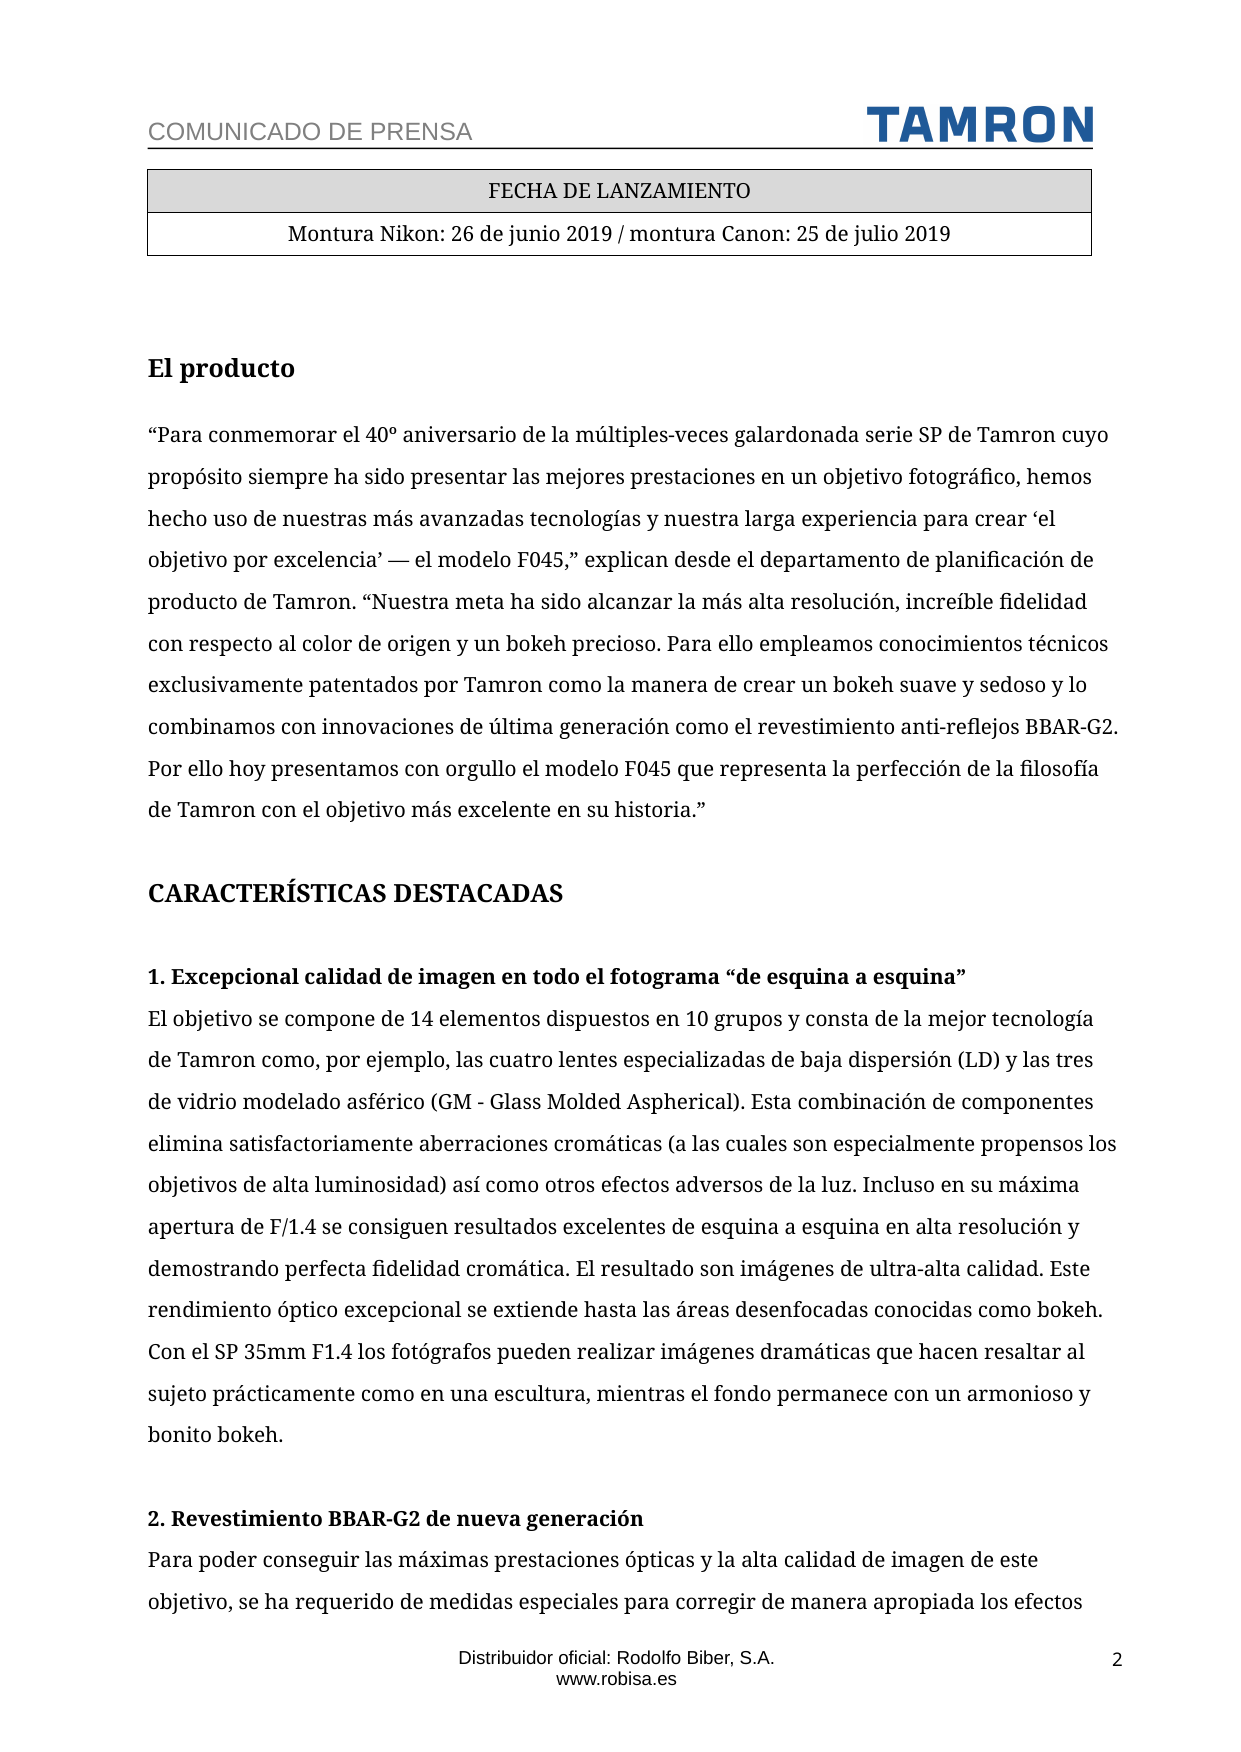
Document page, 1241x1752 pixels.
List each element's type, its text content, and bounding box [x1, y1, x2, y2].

text CARACTERÍSTICAS DESTACADAS [148, 872, 1123, 914]
table_cell FECHA DE LANZAMIENTO [148, 170, 1091, 212]
text El objetivo se compone de 14 elementos dispuestos en 10 grupos y consta de la mejor tecnología de Tamron como, por ejemplo, las cuatro lentes especializadas de baja dispersión (LD) y las tres de vidrio modelado asférico (GM - Glass Molded Aspherical). Esta combinación de componentes elimina satisfactoriamente aberraciones cromáticas (a las cuales son especialmente propensos los objetivos de alta luminosidad) así como otros efectos adversos de la luz. Incluso en su máxima apertura de F/1.4 se consiguen resultados excelentes de esquina a esquina en alta resolución y demostrando perfecta fidelidad cromática. El resultado son imágenes de ultra-alta calidad. Este rendimiento óptico excepcional se extiende hasta las áreas desenfocadas conocidas como bokeh. Con el SP 35mm F1.4 los fotógrafos pueden realizar imágenes dramáticas que hacen resaltar al sujeto prácticamente como en una escultura, mientras el fondo permanece con un armonioso y bonito bokeh. [148, 997, 1123, 1456]
picture [863, 104, 1097, 145]
text El producto [148, 347, 1123, 389]
table_cell Montura Nikon: 26 de junio 2019 / montura Canon: 25 de julio 2019 [148, 213, 1091, 254]
text 2. Revestimiento BBAR-G2 de nueva generación [148, 1497, 1123, 1539]
text “Para conmemorar el 40º aniversario de la múltiples-veces galardonada serie SP de Tamron cuyo propósito siempre ha sido presentar las mejores prestaciones en un objetivo fotográfico, hemos hecho uso de nuestras más avanzadas tecnologías y nuestra larga experiencia para crear ‘el objetivo por excelencia’ — el modelo F045,” explican desde el departamento de planificación de producto de Tamron. “Nuestra meta ha sido alcanzar la más alta resolución, increíble fidelidad con respecto al color de origen y un bokeh precioso. Para ello empleamos conocimientos técnicos exclusivamente patentados por Tamron como la manera de crear un bokeh suave y sedoso y lo combinamos con innovaciones de última generación como el revestimiento anti-reflejos BBAR-G2. Por ello hoy presentamos con orgullo el modelo F045 que representa la perfección de la filosofía de Tamron con el objetivo más excelente en su historia.” [148, 414, 1123, 831]
text 1. Excepcional calidad de imagen en todo el fotograma “de esquina a esquina” [148, 956, 1123, 997]
